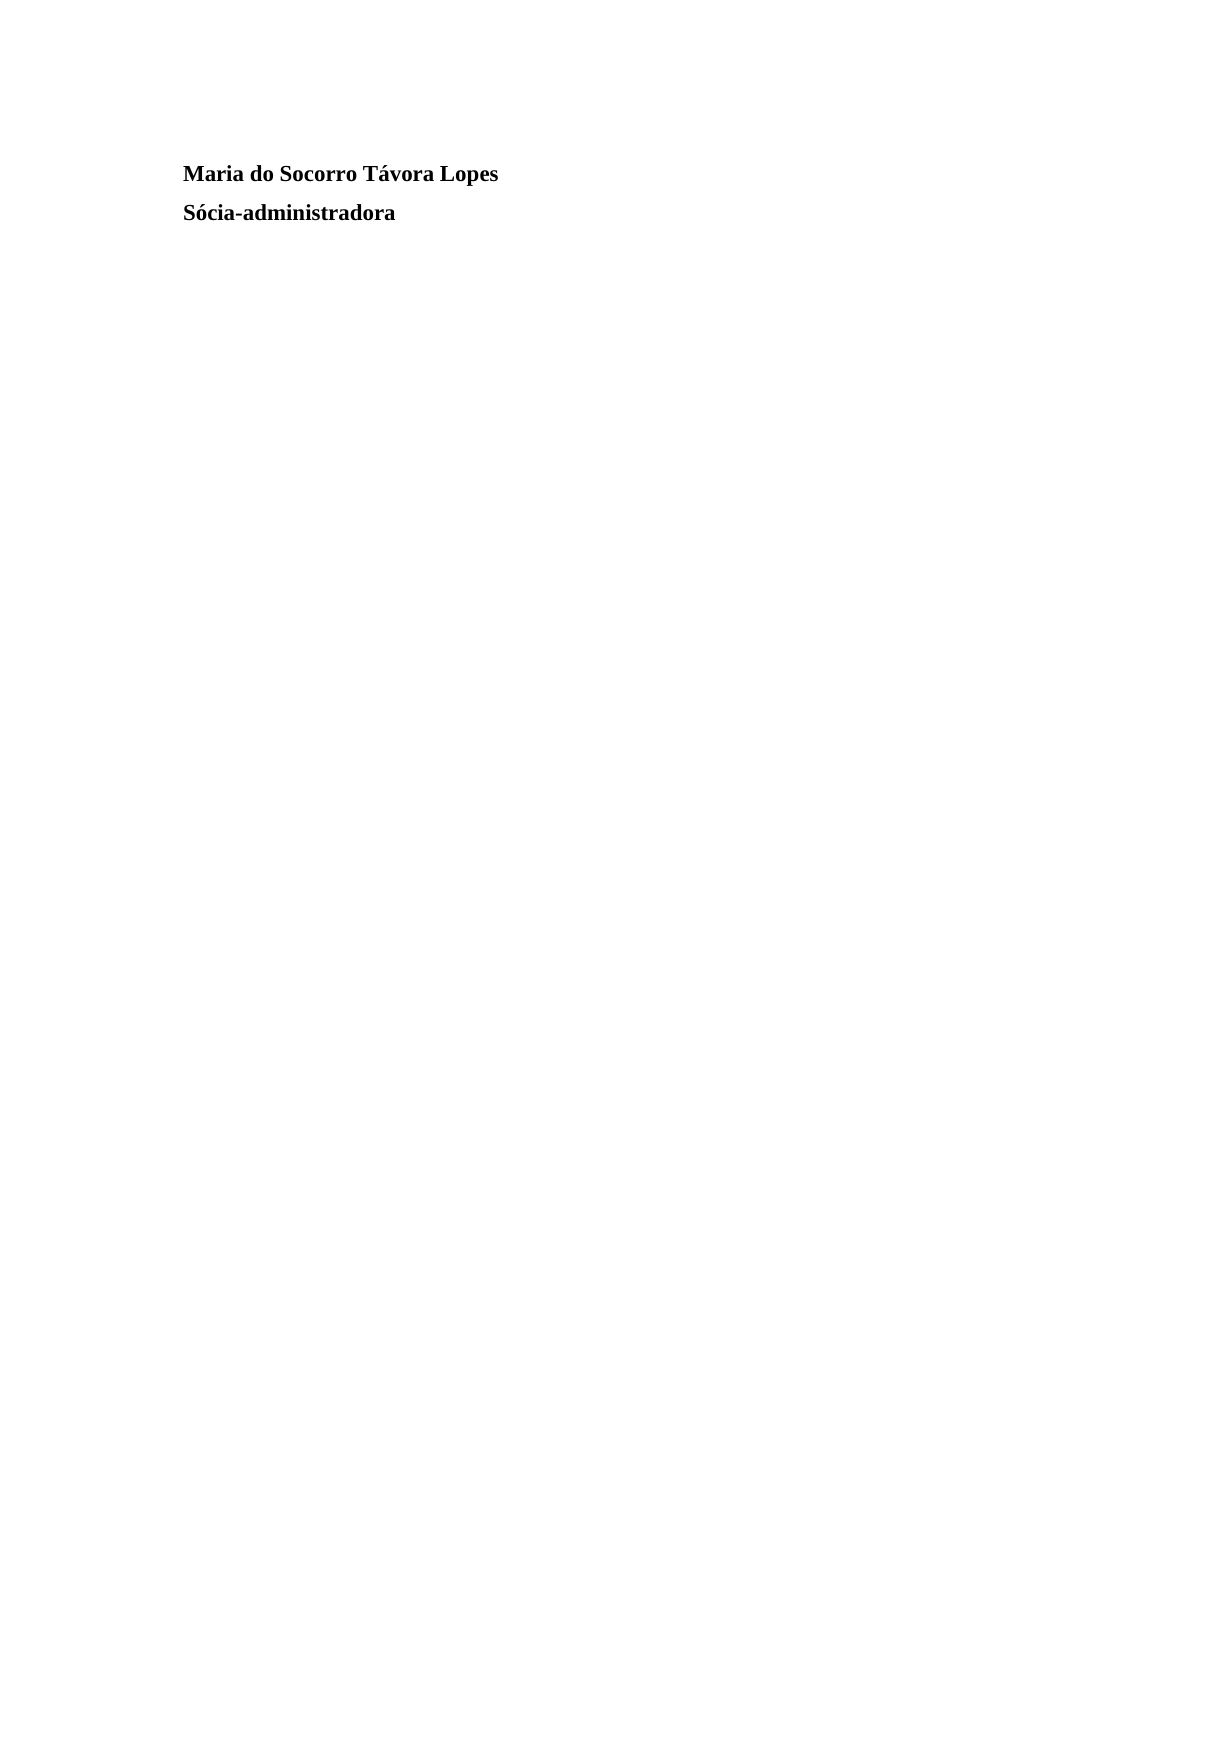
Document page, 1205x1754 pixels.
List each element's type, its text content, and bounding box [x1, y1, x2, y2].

table_cell Sócia-administradora [176, 187, 1205, 226]
table_cell Maria do Socorro Távora Lopes [176, 148, 1205, 187]
